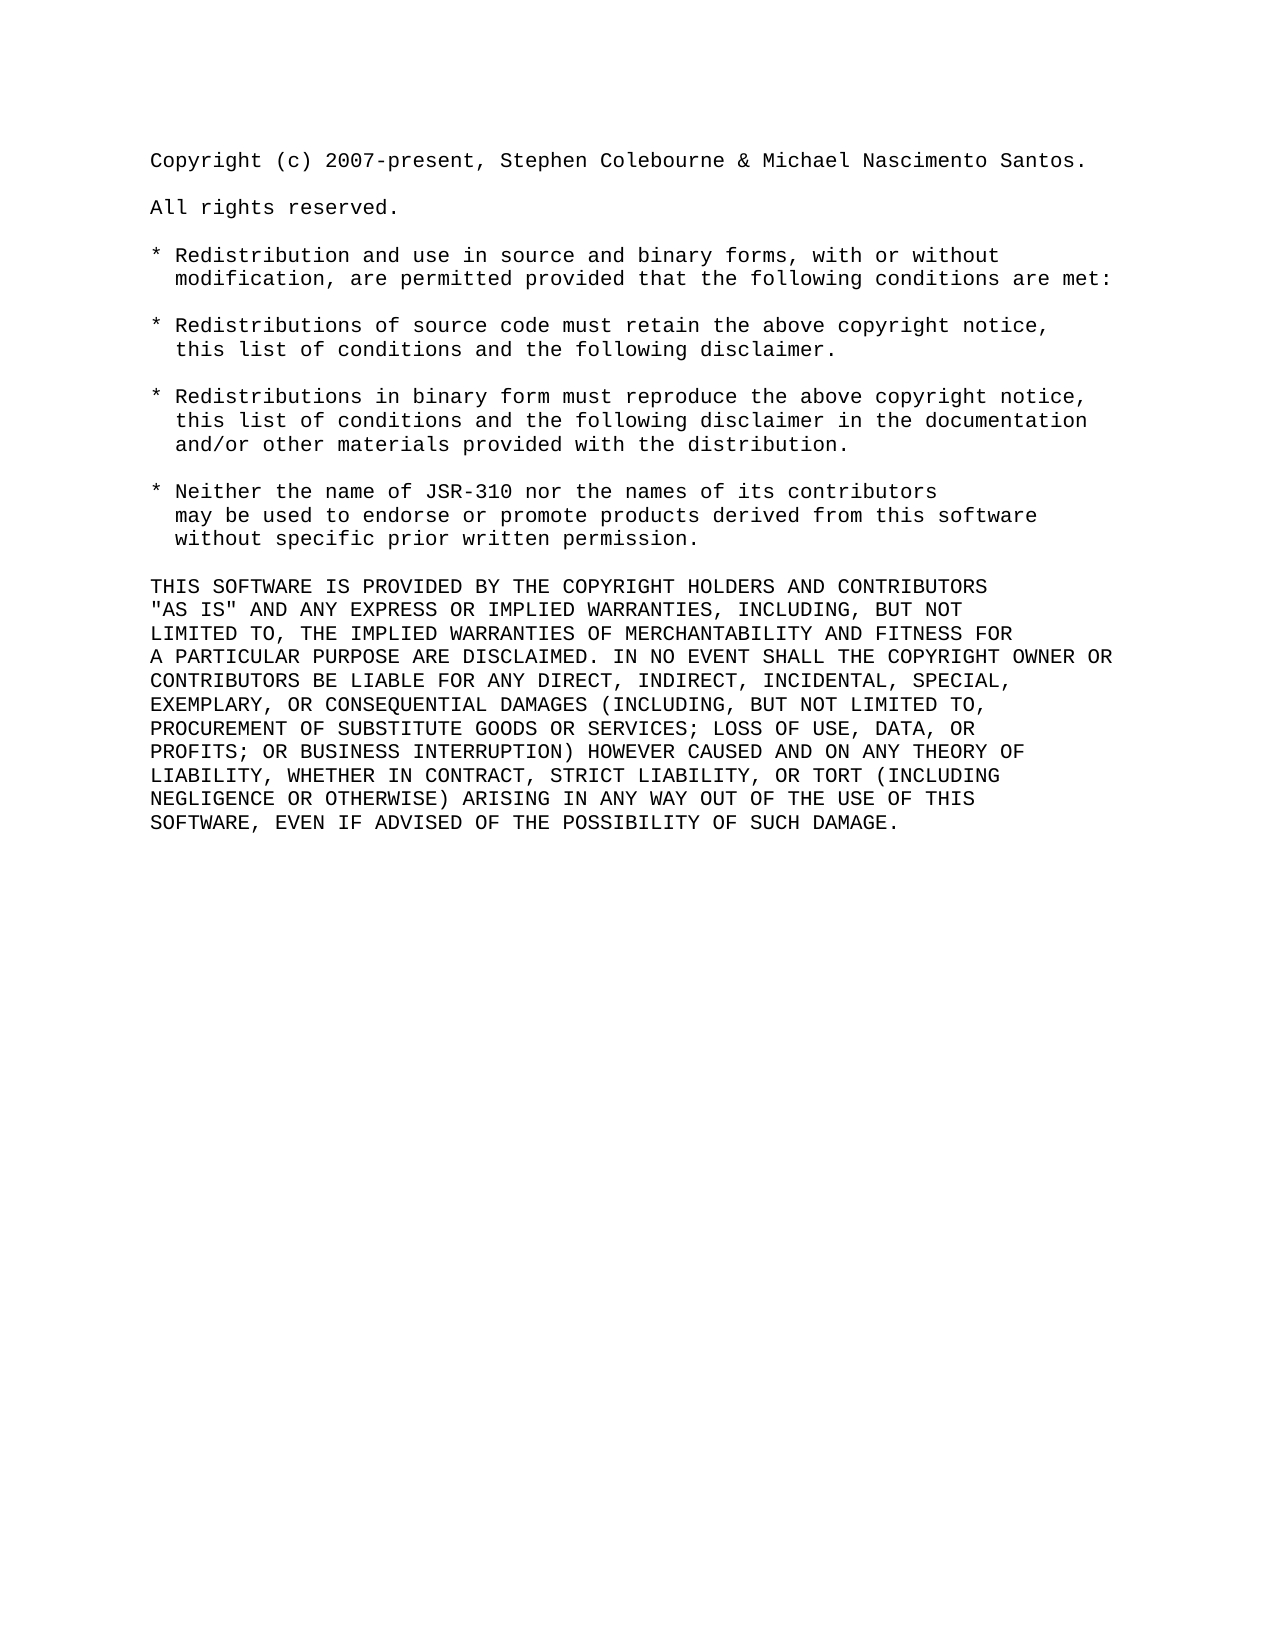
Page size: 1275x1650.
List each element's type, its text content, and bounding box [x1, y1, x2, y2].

text "AS IS" AND ANY EXPRESS OR IMPLIED WARRANTIES, INCLUDING, BUT NOT [150, 599, 1125, 623]
text PROCUREMENT OF SUBSTITUTE GOODS OR SERVICES; LOSS OF USE, DATA, OR [150, 717, 1125, 741]
text * Redistributions of source code must retain the above copyright notice, [150, 316, 1125, 339]
text without specific prior written permission. [150, 528, 1125, 552]
text PROFITS; OR BUSINESS INTERRUPTION) HOWEVER CAUSED AND ON ANY THEORY OF [150, 741, 1125, 765]
text LIMITED TO, THE IMPLIED WARRANTIES OF MERCHANTABILITY AND FITNESS FOR [150, 623, 1125, 647]
text may be used to endorse or promote products derived from this software [150, 505, 1125, 528]
text this list of conditions and the following disclaimer. [150, 339, 1125, 363]
text CONTRIBUTORS BE LIABLE FOR ANY DIRECT, INDIRECT, INCIDENTAL, SPECIAL, [150, 670, 1125, 694]
text SOFTWARE, EVEN IF ADVISED OF THE POSSIBILITY OF SUCH DAMAGE. [150, 812, 1125, 836]
text * Redistributions in binary form must reproduce the above copyright notice, [150, 386, 1125, 410]
text THIS SOFTWARE IS PROVIDED BY THE COPYRIGHT HOLDERS AND CONTRIBUTORS [150, 576, 1125, 599]
text NEGLIGENCE OR OTHERWISE) ARISING IN ANY WAY OUT OF THE USE OF THIS [150, 788, 1125, 812]
text EXEMPLARY, OR CONSEQUENTIAL DAMAGES (INCLUDING, BUT NOT LIMITED TO, [150, 694, 1125, 717]
text LIABILITY, WHETHER IN CONTRACT, STRICT LIABILITY, OR TORT (INCLUDING [150, 765, 1125, 788]
text this list of conditions and the following disclaimer in the documentation [150, 410, 1125, 434]
text modification, are permitted provided that the following conditions are met: [150, 268, 1125, 292]
text All rights reserved. [150, 197, 1125, 221]
text and/or other materials provided with the distribution. [150, 434, 1125, 457]
text * Neither the name of JSR-310 nor the names of its contributors [150, 481, 1125, 505]
text Copyright (c) 2007-present, Stephen Colebourne & Michael Nascimento Santos. [150, 150, 1125, 174]
text A PARTICULAR PURPOSE ARE DISCLAIMED. IN NO EVENT SHALL THE COPYRIGHT OWNER OR [150, 647, 1125, 670]
text * Redistribution and use in source and binary forms, with or without [150, 244, 1125, 268]
